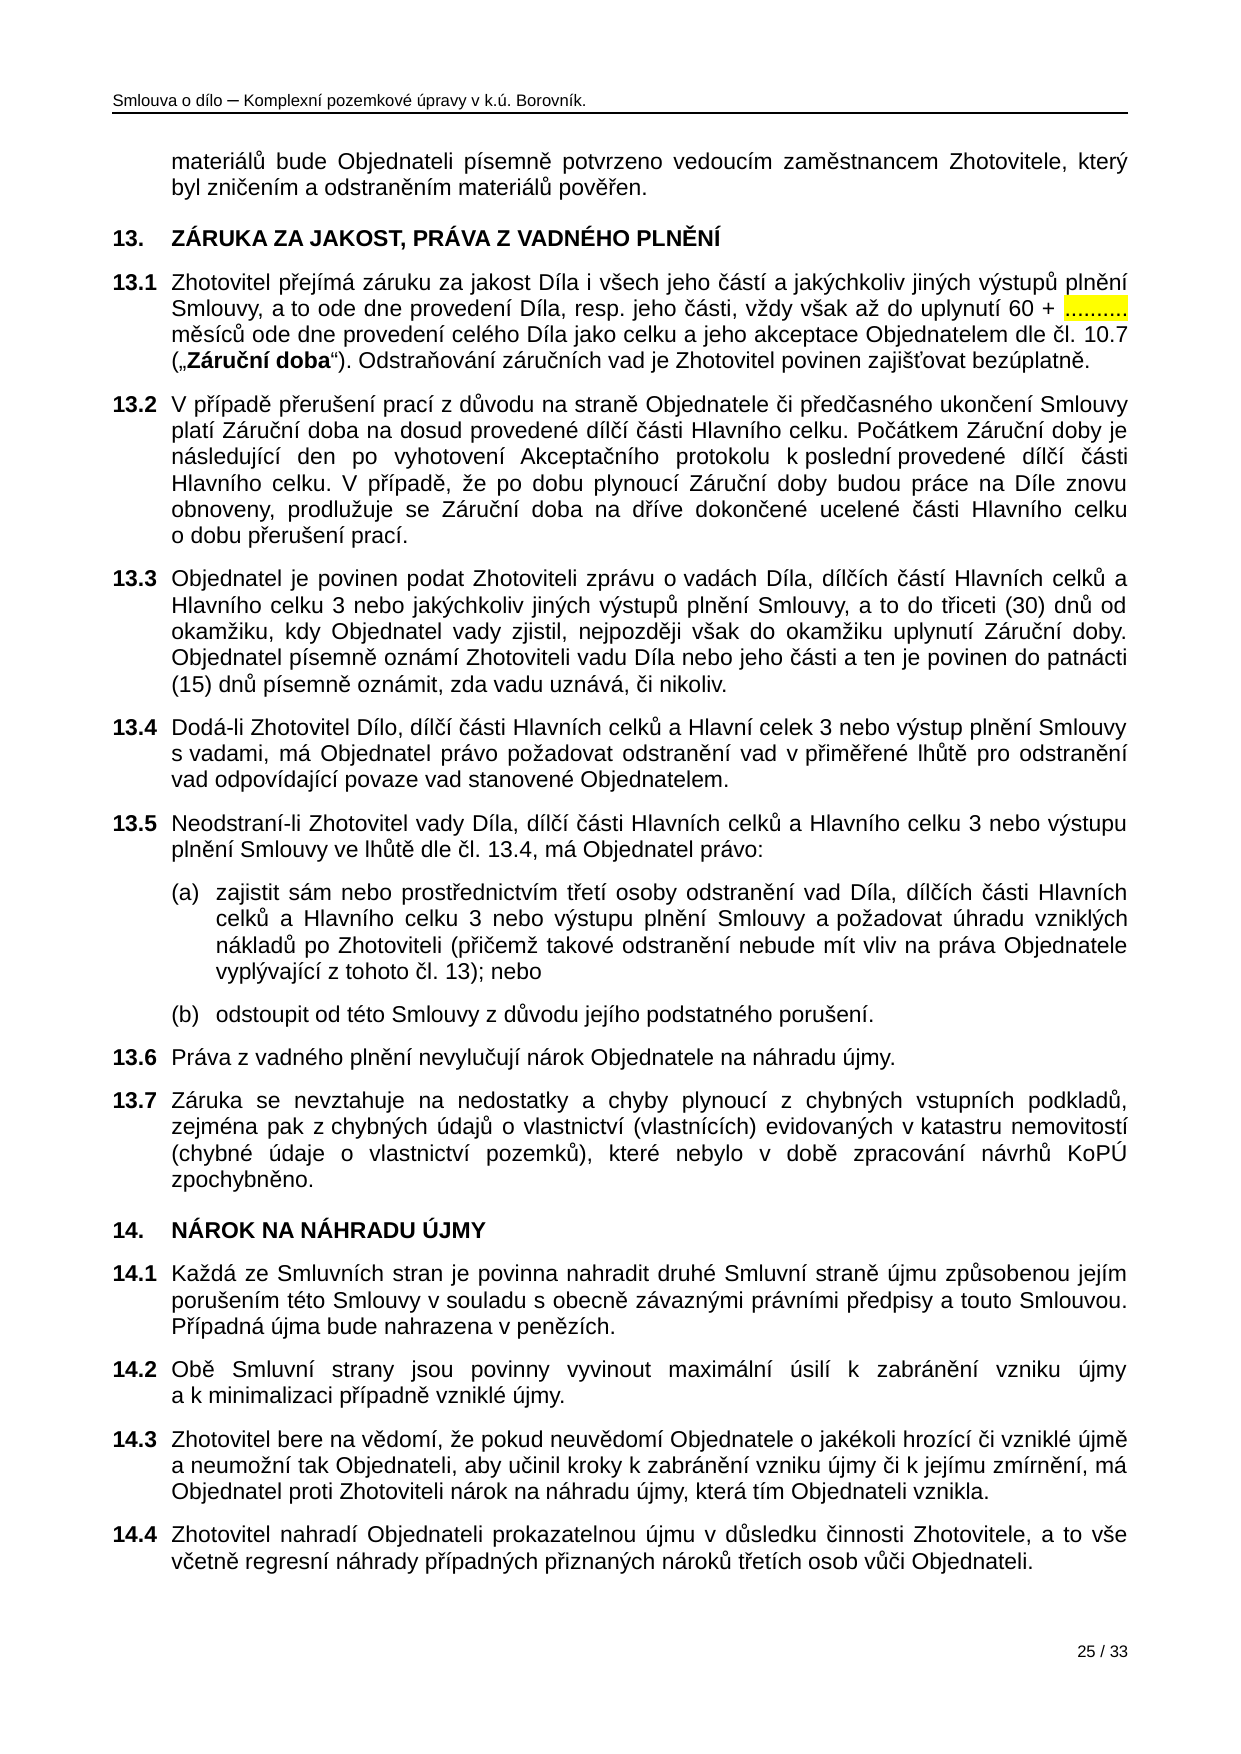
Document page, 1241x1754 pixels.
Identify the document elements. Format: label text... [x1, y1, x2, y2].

text Každá ze Smluvních stran je povinna nahradit druhé Smluvní straně újmu způsobenou jejím porušením této Smlouvy v souladu s obecně závaznými právními předpisy a touto Smlouvou. Případná újma bude nahrazena v penězích. [112, 1260, 1128, 1339]
text Obě Smluvní strany jsou povinny vyvinout maximální úsilí k zabránění vzniku újmy a k minimalizaci případně vzniklé újmy. [112, 1356, 1128, 1409]
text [112, 148, 1128, 200]
text Nárok na náhradu újmy [112, 1217, 1128, 1244]
text V případě přerušení prací z důvodu na straně Objednatele či předčasného ukončení Smlouvy platí Záruční doba na dosud provedené dílčí části Hlavního celku. Počátkem Záruční doby je následující den po vyhotovení Akceptačního protokolu k poslední provedené dílčí části Hlavního celku. V případě, že po dobu plynoucí Záruční doby budou práce na Díle znovu obnoveny, prodlužuje se Záruční doba na dříve dokončené ucelené části Hlavního celku o dobu přerušení prací. [112, 391, 1128, 549]
text Záruka se nevztahuje na nedostatky a chyby plynoucí z chybných vstupních podkladů, zejména pak z chybných údajů o vlastnictví (vlastnících) evidovaných v katastru nemovitostí (chybné údaje o vlastnictví pozemků), které nebylo v době zpracování návrhů KoPÚ zpochybněno. [112, 1087, 1128, 1192]
list zajistit sám nebo prostřednictvím třetí osoby odstranění vad Díla, dílčích části Hlavních celků a Hlavního celku 3 nebo výstupu plnění Smlouvy a požadovat úhradu vzniklých nákladů po Zhotoviteli (přičemž takové odstranění nebude mít vliv na práva Objednatele vyplývající z tohoto čl. 13); nebo [171, 879, 1128, 984]
text Práva z vadného plnění nevylučují nárok Objednatele na náhradu újmy. [112, 1044, 1128, 1070]
text Dodá-li Zhotovitel Dílo, dílčí části Hlavních celků a Hlavní celek 3 nebo výstup plnění Smlouvy s vadami, má Objednatel právo požadovat odstranění vad v přiměřené lhůtě pro odstranění vad odpovídající povaze vad stanovené Objednatelem. [112, 714, 1128, 793]
text Objednatel je povinen podat Zhotoviteli zprávu o vadách Díla, dílčích částí Hlavních celků a Hlavního celku 3 nebo jakýchkoliv jiných výstupů plnění Smlouvy, a to do třiceti (30) dnů od okamžiku, kdy Objednatel vady zjistil, nejpozději však do okamžiku uplynutí Záruční doby. Objednatel písemně oznámí Zhotoviteli vadu Díla nebo jeho části a ten je povinen do patnácti (15) dnů písemně oznámit, zda vadu uznává, či nikoliv. [112, 565, 1128, 697]
text Neodstraní-li Zhotovitel vady Díla, dílčí části Hlavních celků a Hlavního celku 3 nebo výstupu plnění Smlouvy ve lhůtě dle čl. 13.4, má Objednatel právo: [112, 809, 1128, 862]
text Záruka za jakost, práva z vadného plnění [112, 225, 1128, 252]
text Zhotovitel přejímá záruku za jakost Díla i všech jeho částí a jakýchkoliv jiných výstupů plnění Smlouvy, a to ode dne provedení Díla, resp. jeho části, vždy však až do uplynutí 60 + .......... měsíců ode dne provedení celého Díla jako celku a jeho akceptace Objednatelem dle čl. 10.7 („Záruční doba“). Odstraňování záručních vad je Zhotovitel povinen zajišťovat bezúplatně. [112, 268, 1128, 374]
text odstoupit od této Smlouvy z důvodu jejího podstatného porušení. [171, 1001, 1128, 1027]
text Zhotovitel nahradí Objednateli prokazatelnou újmu v důsledku činnosti Zhotovitele, a to vše včetně regresní náhrady případných přiznaných nároků třetích osob vůči Objednateli. [112, 1521, 1128, 1574]
text Zhotovitel bere na vědomí, že pokud neuvědomí Objednatele o jakékoli hrozící či vzniklé újmě a neumožní tak Objednateli, aby učinil kroky k zabránění vzniku újmy či k jejímu zmírnění, má Objednatel proti Zhotoviteli nárok na náhradu újmy, která tím Objednateli vznikla. [112, 1426, 1128, 1504]
